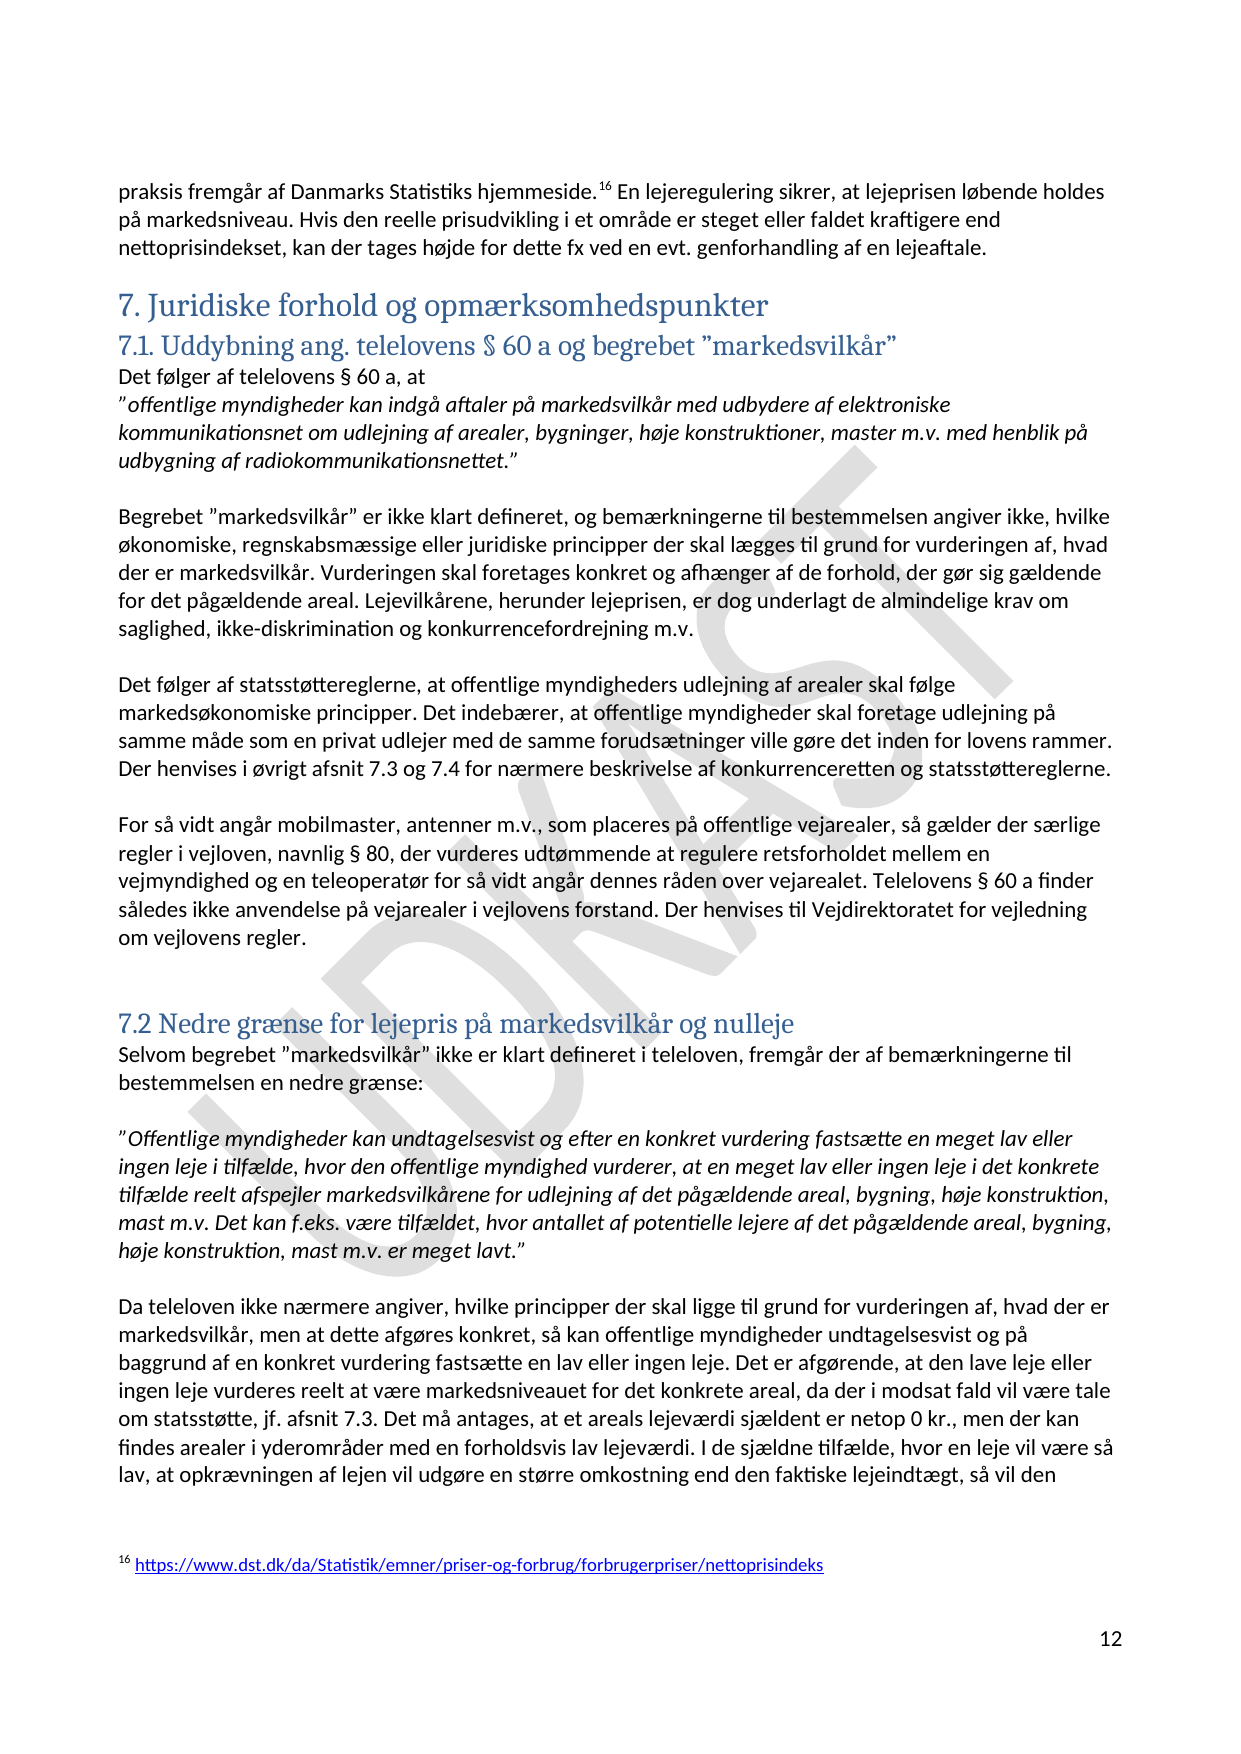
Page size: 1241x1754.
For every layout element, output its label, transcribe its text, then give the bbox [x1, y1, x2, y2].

text For så vidt angår mobilmaster, antenner m.v., som placeres på offentlige vejarealer, så gælder der særlige regler i vejloven, navnlig § 80, der vurderes udtømmende at regulere retsforholdet mellem en vejmyndighed og en teleoperatør for så vidt angår dennes råden over vejarealet. Telelovens § 60 a finder således ikke anvendelse på vejarealer i vejlovens forstand. Der henvises til Vejdirektoratet for vejledning om vejlovens regler. [118, 811, 1122, 951]
subtitle 7. Juridiske forhold og opmærksomhedspunkter [118, 286, 1122, 324]
text ”offentlige myndigheder kan indgå aftaler på markedsvilkår med udbydere af elektroniske kommunikationsnet om udlejning af arealer, bygninger, høje konstruktioner, master m.v. med henblik på udbygning af radiokommunikationsnettet.” [118, 390, 1122, 474]
text Det følger af statsstøttereglerne, at offentlige myndigheders udlejning af arealer skal følge markedsøkonomiske principper. Det indebærer, at offentlige myndigheder skal foretage udlejning på samme måde som en privat udlejer med de samme forudsætninger ville gøre det inden for lovens rammer. Der henvises i øvrigt afsnit 7.3 og 7.4 for nærmere beskrivelse af konkurrenceretten og statsstøttereglerne. [118, 671, 1122, 783]
text Det følger af telelovens § 60 a, at [118, 362, 1122, 390]
subtitle 7.1. Uddybning ang. telelovens § 60 a og begrebet ”markedsvilkår” [118, 329, 1122, 362]
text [118, 177, 1122, 261]
text 7.2 Nedre grænse for lejepris på markedsvilkår og nulleje Selvom begrebet ”markedsvilkår” ikke er klart defineret i teleloven, fremgår der af bemærkningerne til bestemmelsen en nedre grænse: [118, 1007, 1122, 1096]
text Begrebet ”markedsvilkår” er ikke klart defineret, og bemærkningerne til bestemmelsen angiver ikke, hvilke økonomiske, regnskabsmæssige eller juridiske principper der skal lægges til grund for vurderingen af, hvad der er markedsvilkår. Vurderingen skal foretages konkret og afhænger af de forhold, der gør sig gældende for det pågældende areal. Lejevilkårene, herunder lejeprisen, er dog underlagt de almindelige krav om saglighed, ikke-diskrimination og konkurrencefordrejning m.v. [118, 474, 1122, 642]
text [118, 1292, 1122, 1489]
text ”Offentlige myndigheder kan undtagelsesvist og efter en konkret vurdering fastsætte en meget lav eller ingen leje i tilfælde, hvor den offentlige myndighed vurderer, at en meget lav eller ingen leje i det konkrete tilfælde reelt afspejler markedsvilkårene for udlejning af det pågældende areal, bygning, høje konstruktion, mast m.v. Det kan f.eks. være tilfældet, hvor antallet af potentielle lejere af det pågældende areal, bygning, høje konstruktion, mast m.v. er meget lavt.” [118, 1124, 1122, 1264]
